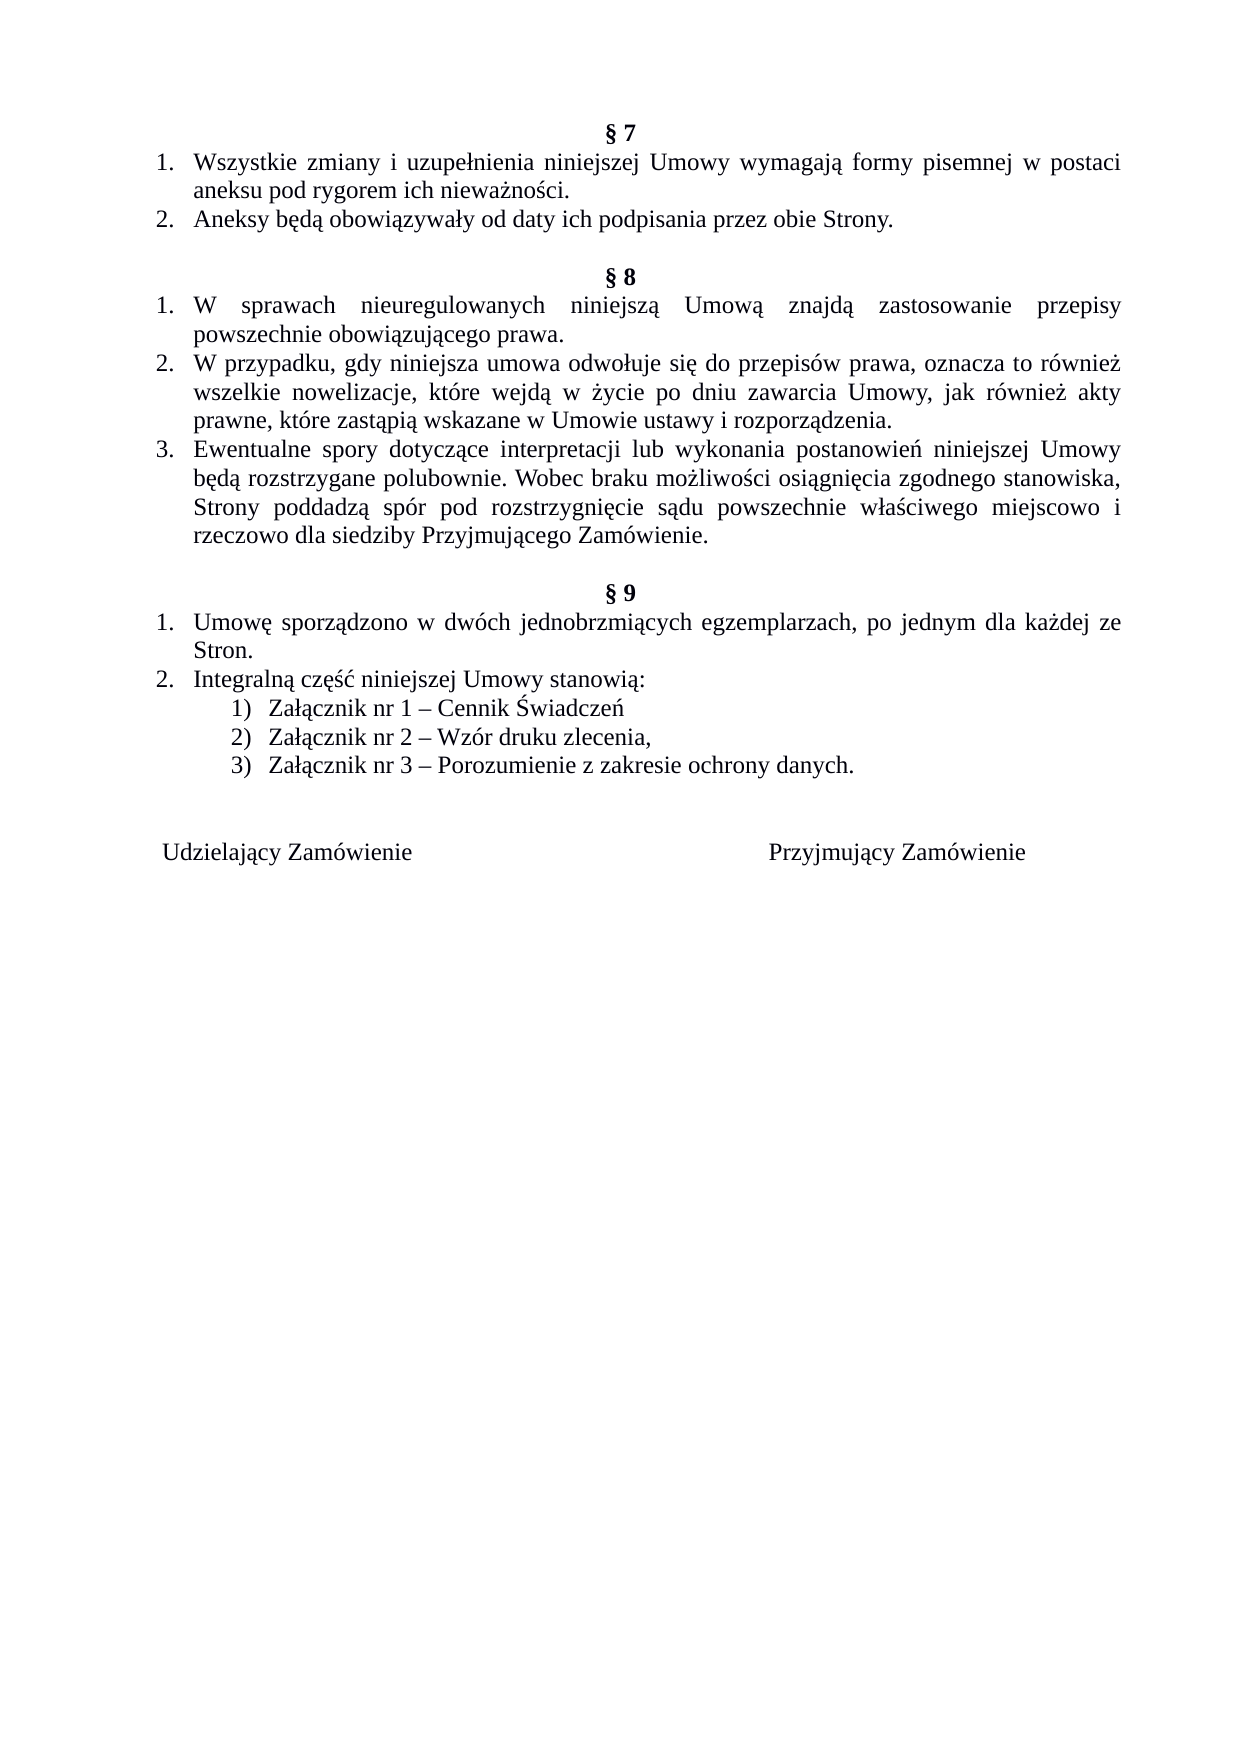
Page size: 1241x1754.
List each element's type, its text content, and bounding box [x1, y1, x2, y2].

text § 8 [118, 262, 1122, 291]
text Udzielający Zamówienie Przyjmujący Zamówienie [118, 837, 1122, 866]
list W przypadku, gdy niniejsza umowa odwołuje się do przepisów prawa, oznacza to również wszelkie nowelizacje, które wejdą w życie po dniu zawarcia Umowy, jak również akty prawne, które zastąpią wskazane w Umowie ustawy i rozporządzenia. [156, 348, 1122, 434]
list Aneksy będą obowiązywały od daty ich podpisania przez obie Strony. [156, 204, 1122, 233]
list Wszystkie zmiany i uzupełnienia niniejszej Umowy wymagają formy pisemnej w postaci aneksu pod rygorem ich nieważności. [156, 147, 1122, 204]
list Umowę sporządzono w dwóch jednobrzmiących egzemplarzach, po jednym dla każdej ze Stron. [156, 607, 1122, 664]
list Załącznik nr 2 – Wzór druku zlecenia, [231, 722, 1122, 751]
list Integralną część niniejszej Umowy stanowią: [156, 664, 1122, 693]
list W sprawach nieuregulowanych niniejszą Umową znajdą zastosowanie przepisy powszechnie obowiązującego prawa. [156, 291, 1122, 348]
list Załącznik nr 3 – Porozumienie z zakresie ochrony danych. [231, 751, 1122, 779]
list Załącznik nr 1 – Cennik Świadczeń [231, 693, 1122, 722]
text § 9 [118, 578, 1122, 607]
text § 7 [118, 118, 1122, 147]
list Ewentualne spory dotyczące interpretacji lub wykonania postanowień niniejszej Umowy będą rozstrzygane polubownie. Wobec braku możliwości osiągnięcia zgodnego stanowiska, Strony poddadzą spór pod rozstrzygnięcie sądu powszechnie właściwego miejscowo i rzeczowo dla siedziby Przyjmującego Zamówienie. [156, 434, 1122, 549]
